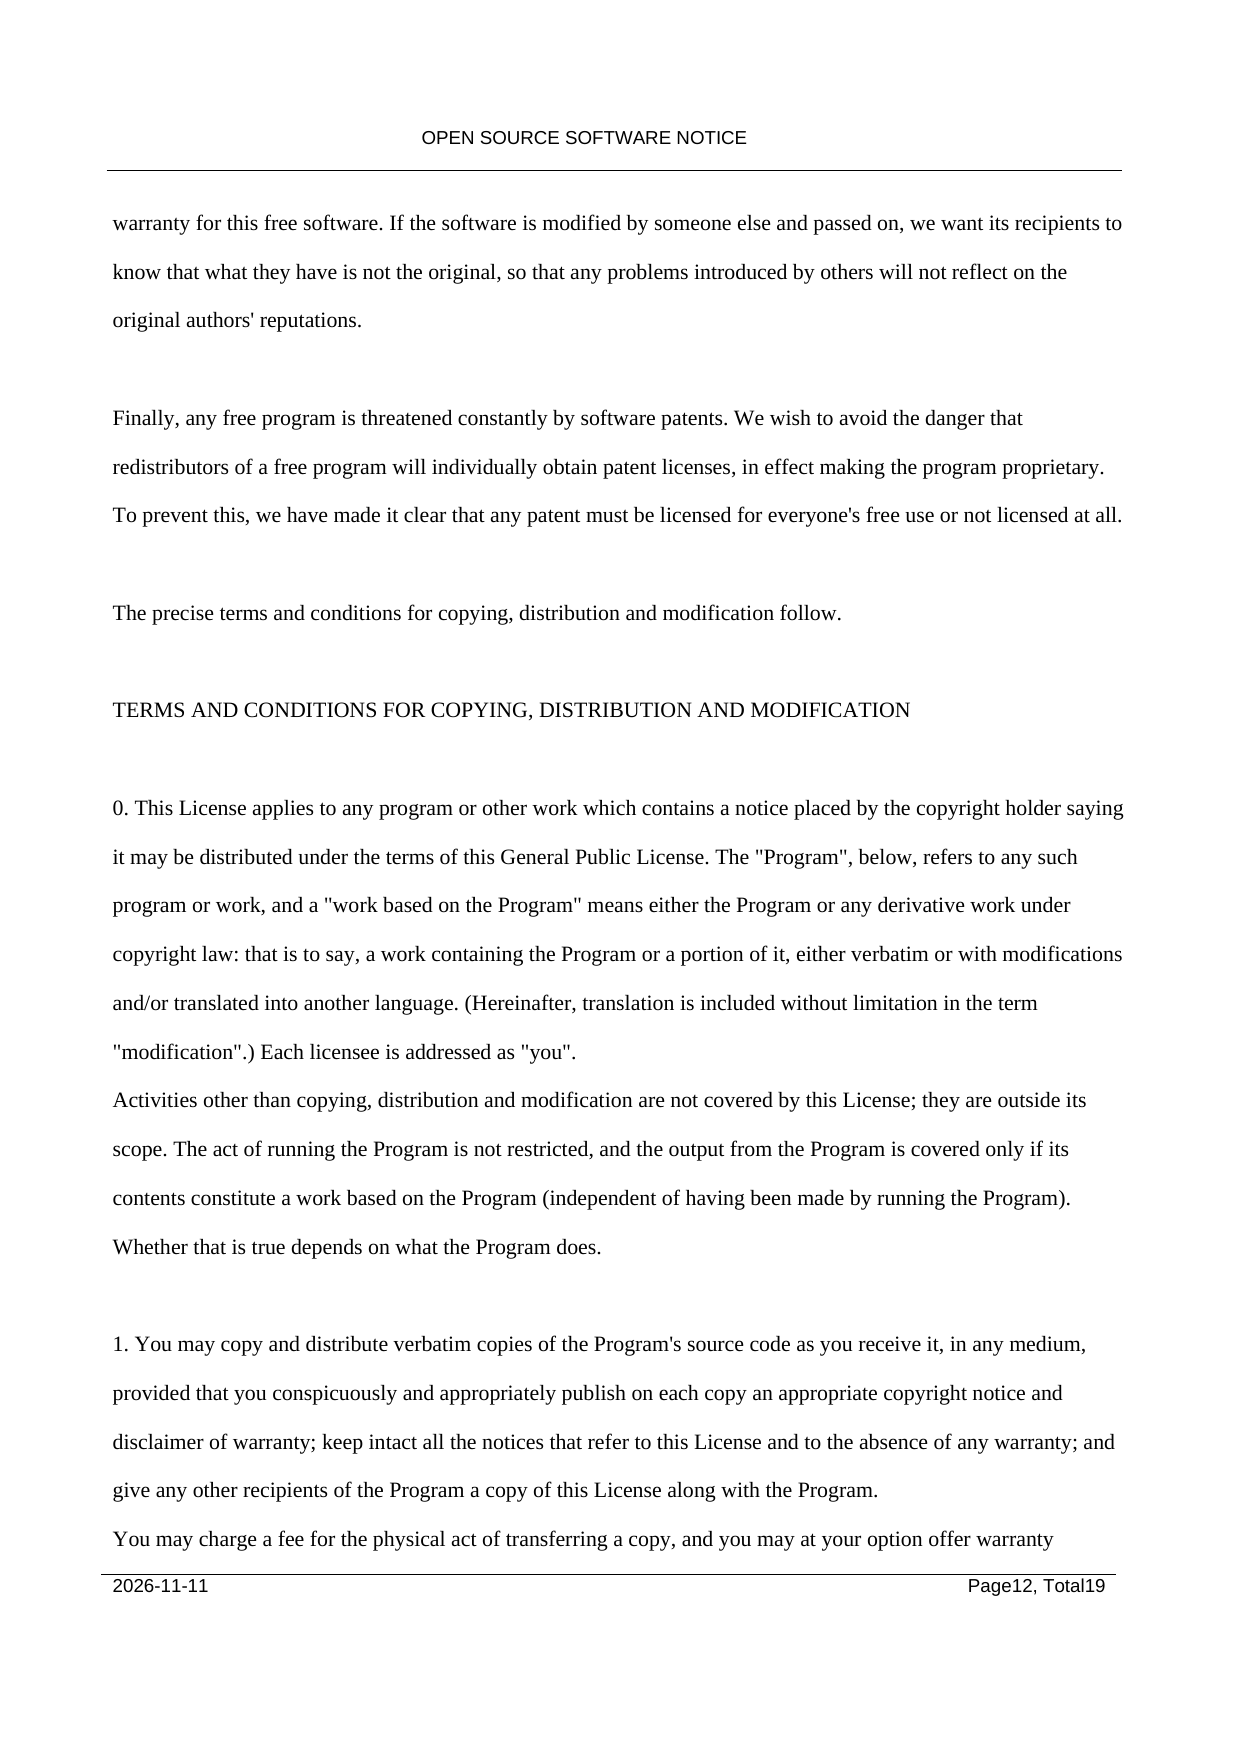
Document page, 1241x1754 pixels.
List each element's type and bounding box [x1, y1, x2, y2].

text [112, 206, 1128, 1555]
